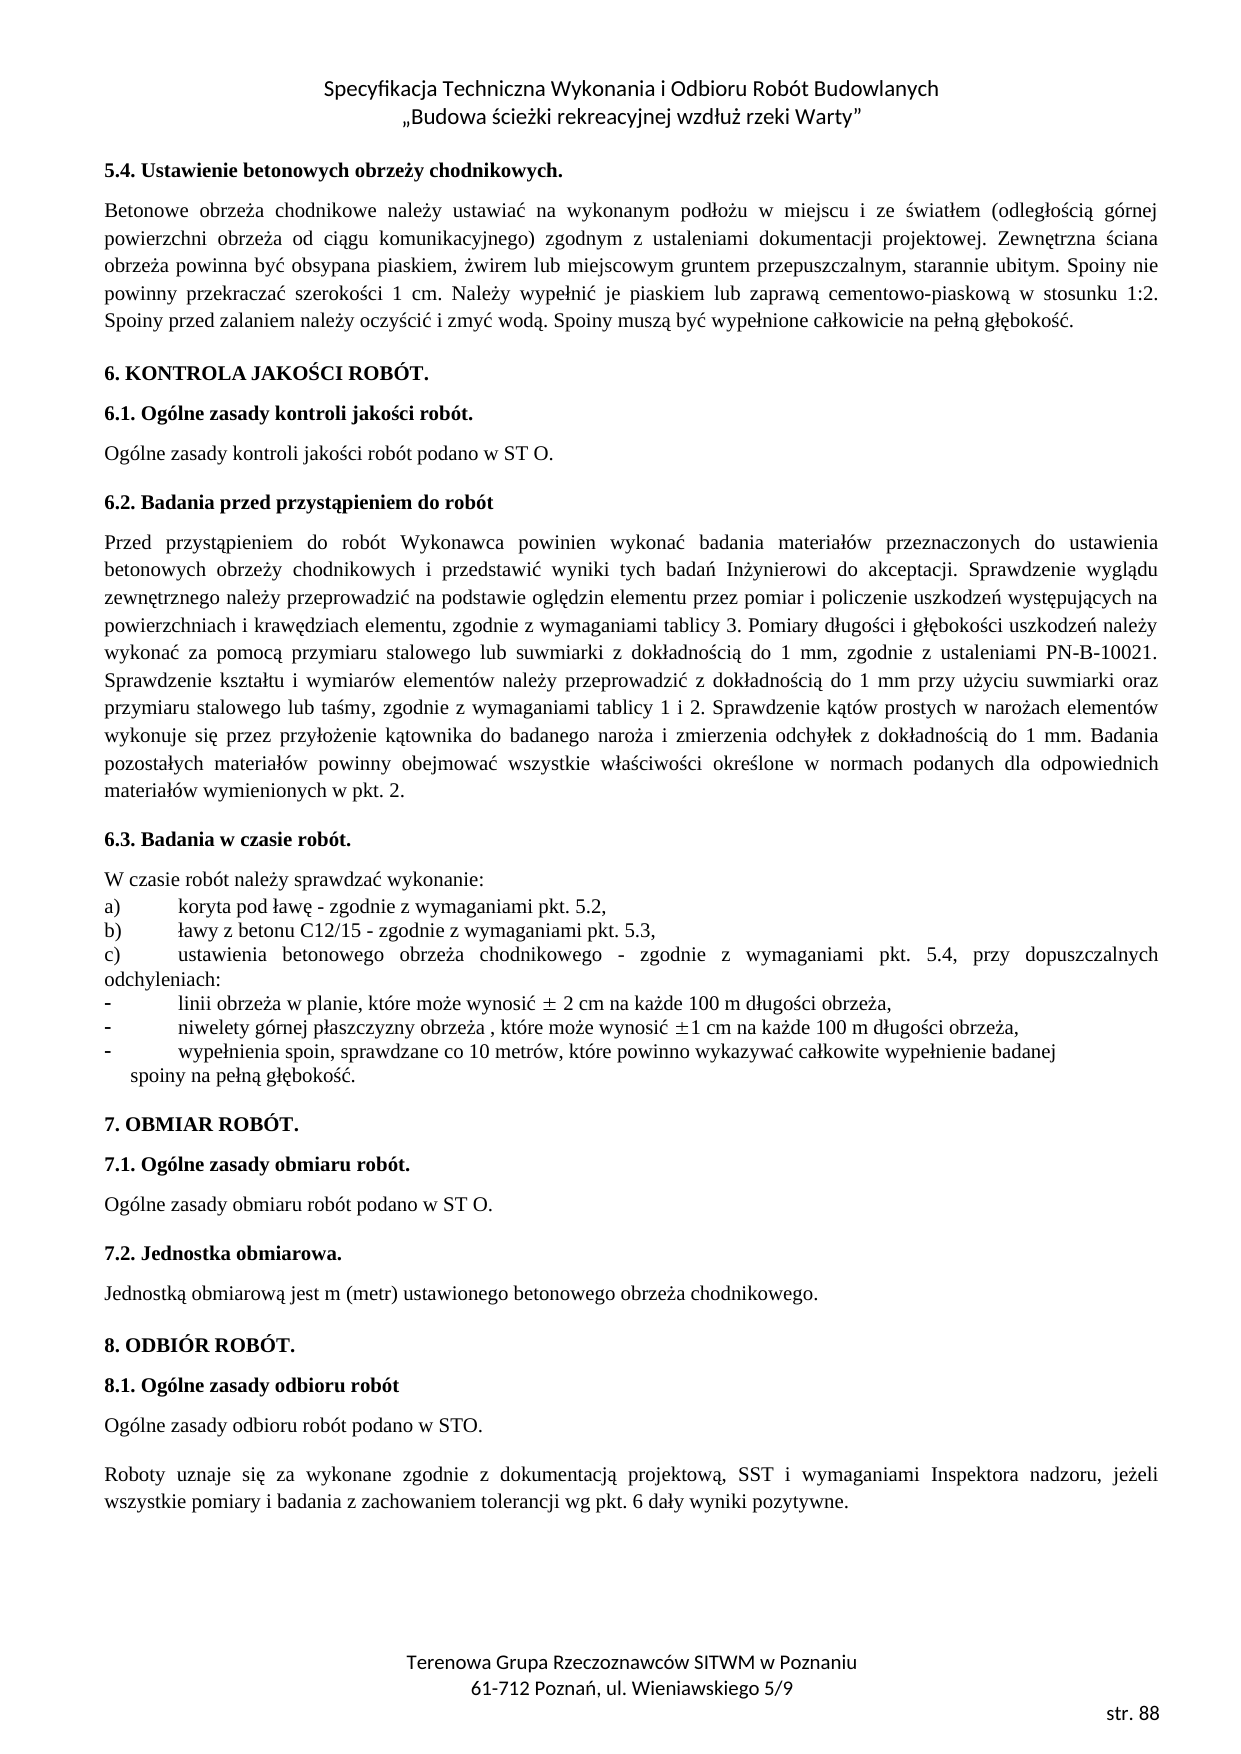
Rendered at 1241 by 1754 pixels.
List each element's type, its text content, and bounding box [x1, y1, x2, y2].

text 8.1. Ogólne zasady odbioru robót [104, 1373, 1160, 1397]
text Ogólne zasady kontroli jakości robót podano w ST O. [104, 441, 1160, 465]
list ustawienia betonowego obrzeża chodnikowego - zgodnie z wymaganiami pkt. 5.4, przy dopuszczalnych odchyleniach: [104, 942, 1160, 991]
text Ogólne zasady odbioru robót podano w STO. [104, 1413, 1160, 1437]
list ławy z betonu C12/15 - zgodnie z wymaganiami pkt. 5.3, [104, 918, 1160, 942]
text Jednostką obmiarową jest m (metr) ustawionego betonowego obrzeża chodnikowego. [104, 1281, 1160, 1304]
text 6.1. Ogólne zasady kontroli jakości robót. [104, 401, 1160, 425]
list linii obrzeża w planie, które może wynosić na każde długości obrzeża, [104, 991, 1160, 1014]
text 6.3. Badania w czasie robót. [104, 827, 1160, 851]
text Ogólne zasady obmiaru robót podano w ST O. [104, 1192, 1160, 1216]
list wypełnienia spoin, sprawdzane co , które powinno wykazywać całkowite wypełnienie badanej [104, 1039, 1160, 1063]
text 7. obmiar robót. [104, 1112, 1160, 1136]
text W czasie robót należy sprawdzać wykonanie: [104, 867, 1160, 891]
text 7.2. Jednostka obmiarowa. [104, 1240, 1160, 1264]
text 7.1. Ogólne zasady obmiaru robót. [104, 1152, 1160, 1176]
text Roboty uznaje się za wykonane zgodnie z dokumentacją projektową, SST i wymaganiami Inspektora nadzoru, jeżeli wszystkie pomiary i badania z zachowaniem tolerancji wg pkt. 6 dały wyniki pozytywne. [104, 1462, 1160, 1513]
text 8. ODBIÓR ROBÓT. [104, 1333, 1160, 1357]
text Przed przystąpieniem do robót Wykonawca powinien wykonać badania materiałów przeznaczonych do ustawienia betonowych obrzeży chodnikowych i przedstawić wyniki tych badań Inżynierowi do akceptacji. Sprawdzenie wyglądu zewnętrznego należy przeprowadzić na podstawie oględzin elementu przez pomiar i policzenie uszkodzeń występujących na powierzchniach i krawędziach elementu, zgodnie z wymaganiami tablicy 3. Pomiary długości i głębokości uszkodzeń należy wykonać za pomocą przymiaru stalowego lub suwmiarki z dokładnością do , zgodnie z ustaleniami PN-B-10021. Sprawdzenie kształtu i wymiarów elementów należy przeprowadzić z dokładnością do przy użyciu suwmiarki oraz przymiaru stalowego lub taśmy, zgodnie z wymaganiami tablicy 1 i 2. Sprawdzenie kątów prostych w narożach elementów wykonuje się przez przyłożenie kątownika do badanego naroża i zmierzenia odchyłek z dokładnością do . Badania pozostałych materiałów powinny obejmować wszystkie właściwości określone w normach podanych dla odpowiednich materiałów wymienionych w pkt. 2. [104, 530, 1160, 802]
text 5.4. Ustawienie betonowych obrzeży chodnikowych. [104, 158, 1160, 182]
text spoiny na pełną głębokość. [104, 1063, 1160, 1087]
text 6.2. Badania przed przystąpieniem do robót [104, 489, 1160, 514]
text 6. kontrola jakości robót. [104, 361, 1160, 385]
list niwelety górnej płaszczyzny obrzeża , które może wynosić 1 cm na każde długości obrzeża, [104, 1014, 1160, 1039]
list koryta pod ławę - zgodnie z wymaganiami pkt. 5.2, [104, 894, 1160, 918]
text Betonowe obrzeża chodnikowe należy ustawiać na wykonanym podłożu w miejscu i ze światłem (odległością górnej powierzchni obrzeża od ciągu komunikacyjnego) zgodnym z ustaleniami dokumentacji projektowej. Zewnętrzna ściana obrzeża powinna być obsypana piaskiem, żwirem lub miejscowym gruntem przepuszczalnym, starannie ubitym. Spoiny nie powinny przekraczać szerokości . Należy wypełnić je piaskiem lub zaprawą cementowo-piaskową w stosunku 1:2. Spoiny przed zalaniem należy oczyścić i zmyć wodą. Spoiny muszą być wypełnione całkowicie na pełną głębokość. [104, 198, 1160, 332]
